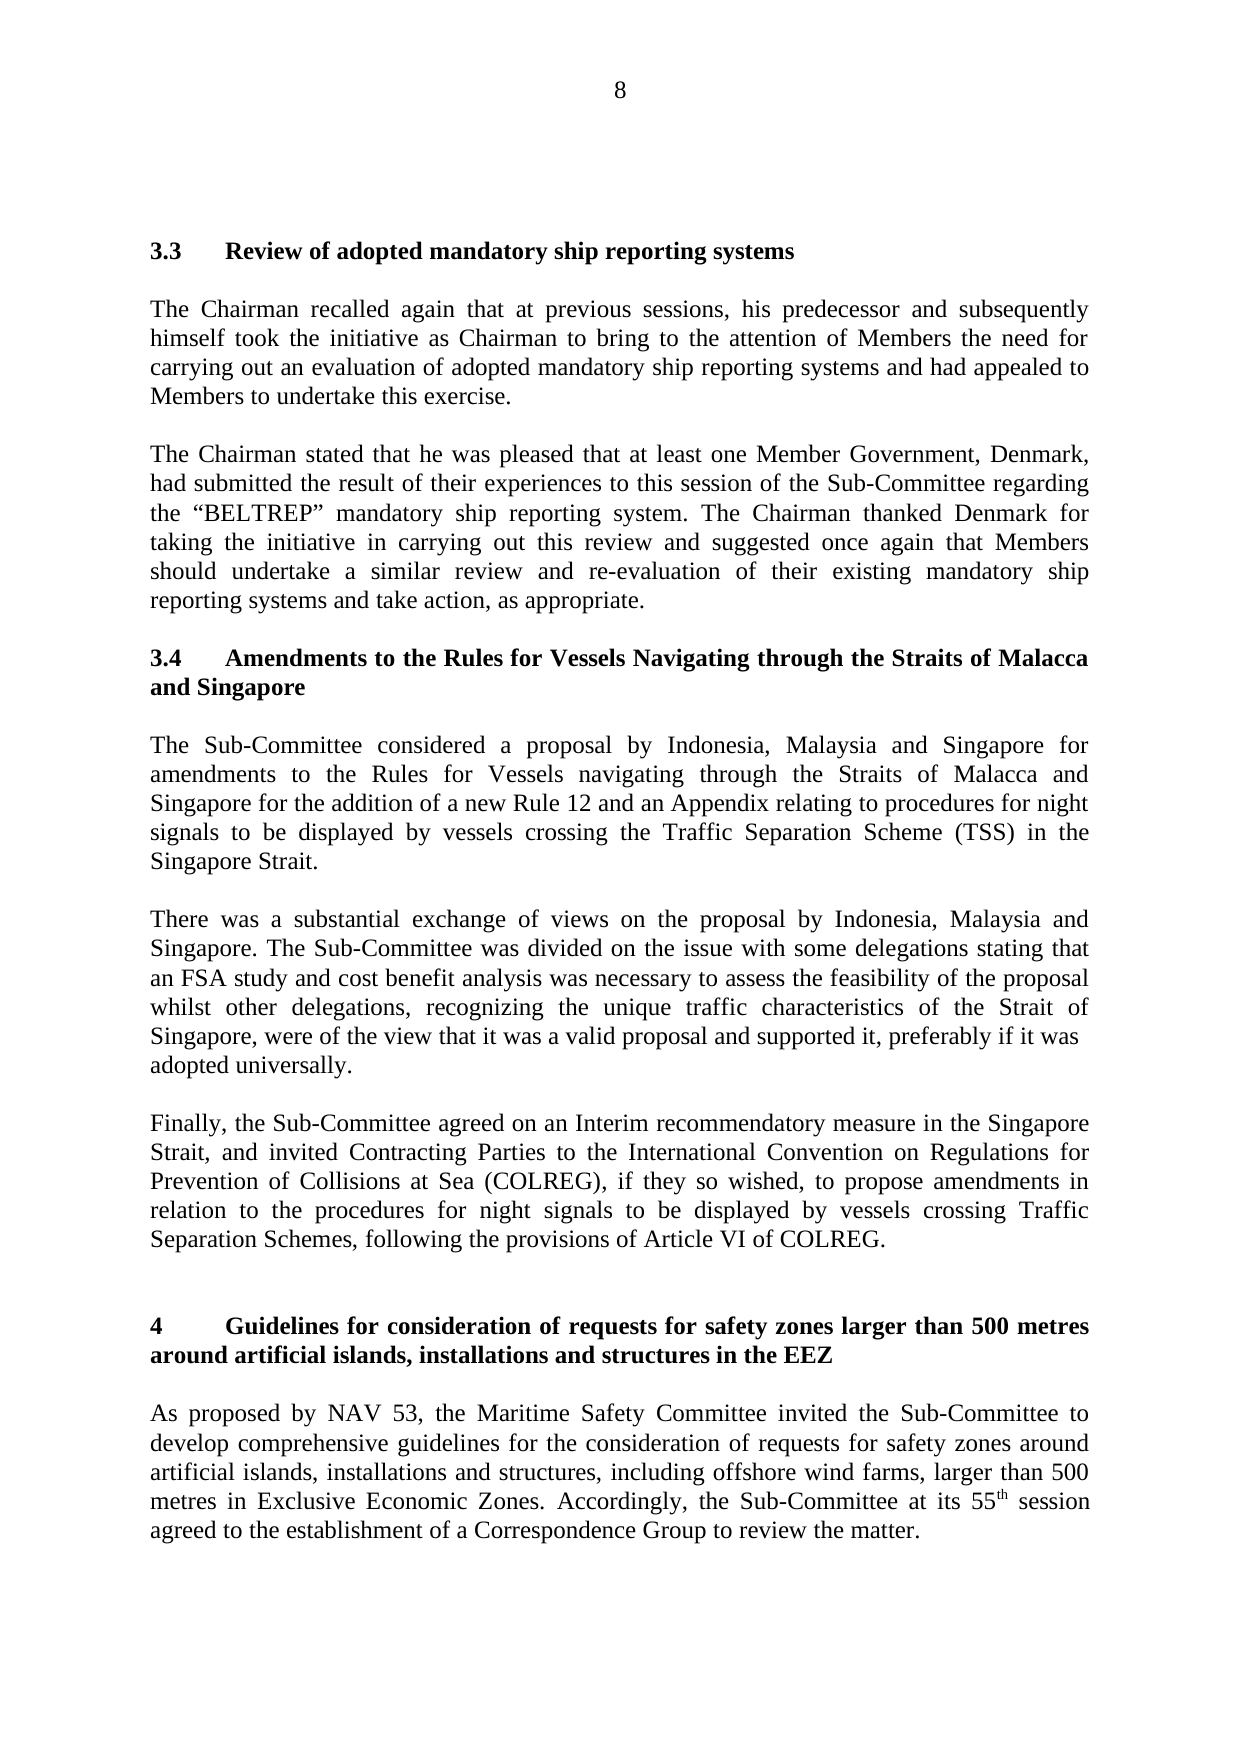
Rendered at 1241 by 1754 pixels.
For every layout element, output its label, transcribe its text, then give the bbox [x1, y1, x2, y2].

text 3.3 Review of adopted mandatory ship reporting systems [150, 236, 1090, 265]
text 3.4 Amendments to the Rules for Vessels Navigating through the Straits of Malacca and Singapore [150, 643, 1090, 701]
text There was a substantial exchange of views on the proposal by Indonesia, Malaysia and Singapore. The Sub-Committee was divided on the issue with some delegations stating that an FSA study and cost benefit analysis was necessary to assess the feasibility of the proposal whilst other delegations, recognizing the unique traffic characteristics of the Strait of Singapore, were of the view that it was a valid proposal and supported it, preferably if it was [150, 904, 1090, 1049]
text 4 Guidelines for consideration of requests for safety zones larger than 500 metres around artificial islands, installations and structures in the EEZ [150, 1311, 1090, 1369]
text Finally, the Sub-Committee agreed on an Interim recommendatory measure in the Singapore Strait, and invited Contracting Parties to the International Convention on Regulations for Prevention of Collisions at Sea (COLREG), if they so wished, to propose amendments in relation to the procedures for night signals to be displayed by vessels crossing Traffic Separation Schemes, following the provisions of Article VI of COLREG. [150, 1108, 1090, 1253]
text As proposed by NAV 53, the Maritime Safety Committee invited the Sub-Committee to develop comprehensive guidelines for the consideration of requests for safety zones around artificial islands, installations and structures, including offshore wind farms, larger than 500 metres in Exclusive Economic Zones. Accordingly, the Sub-Committee at its 55th session agreed to the establishment of a Correspondence Group to review the matter. [150, 1398, 1090, 1544]
text The Chairman recalled again that at previous sessions, his predecessor and subsequently himself took the initiative as Chairman to bring to the attention of Members the need for carrying out an evaluation of adopted mandatory ship reporting systems and had appealed to Members to undertake this exercise. [150, 294, 1090, 410]
text adopted universally. [150, 1049, 1090, 1079]
text The Sub-Committee considered a proposal by Indonesia, Malaysia and Singapore for amendments to the Rules for Vessels navigating through the Straits of Malacca and Singapore for the addition of a new Rule 12 and an Appendix relating to procedures for night signals to be displayed by vessels crossing the Traffic Separation Scheme (TSS) in the Singapore Strait. [150, 730, 1090, 875]
text The Chairman stated that he was pleased that at least one Member Government, Denmark, had submitted the result of their experiences to this session of the Sub-Committee regarding the “BELTREP” mandatory ship reporting system. The Chairman thanked Denmark for taking the initiative in carrying out this review and suggested once again that Members should undertake a similar review and re-evaluation of their existing mandatory ship reporting systems and take action, as appropriate. [150, 439, 1090, 614]
